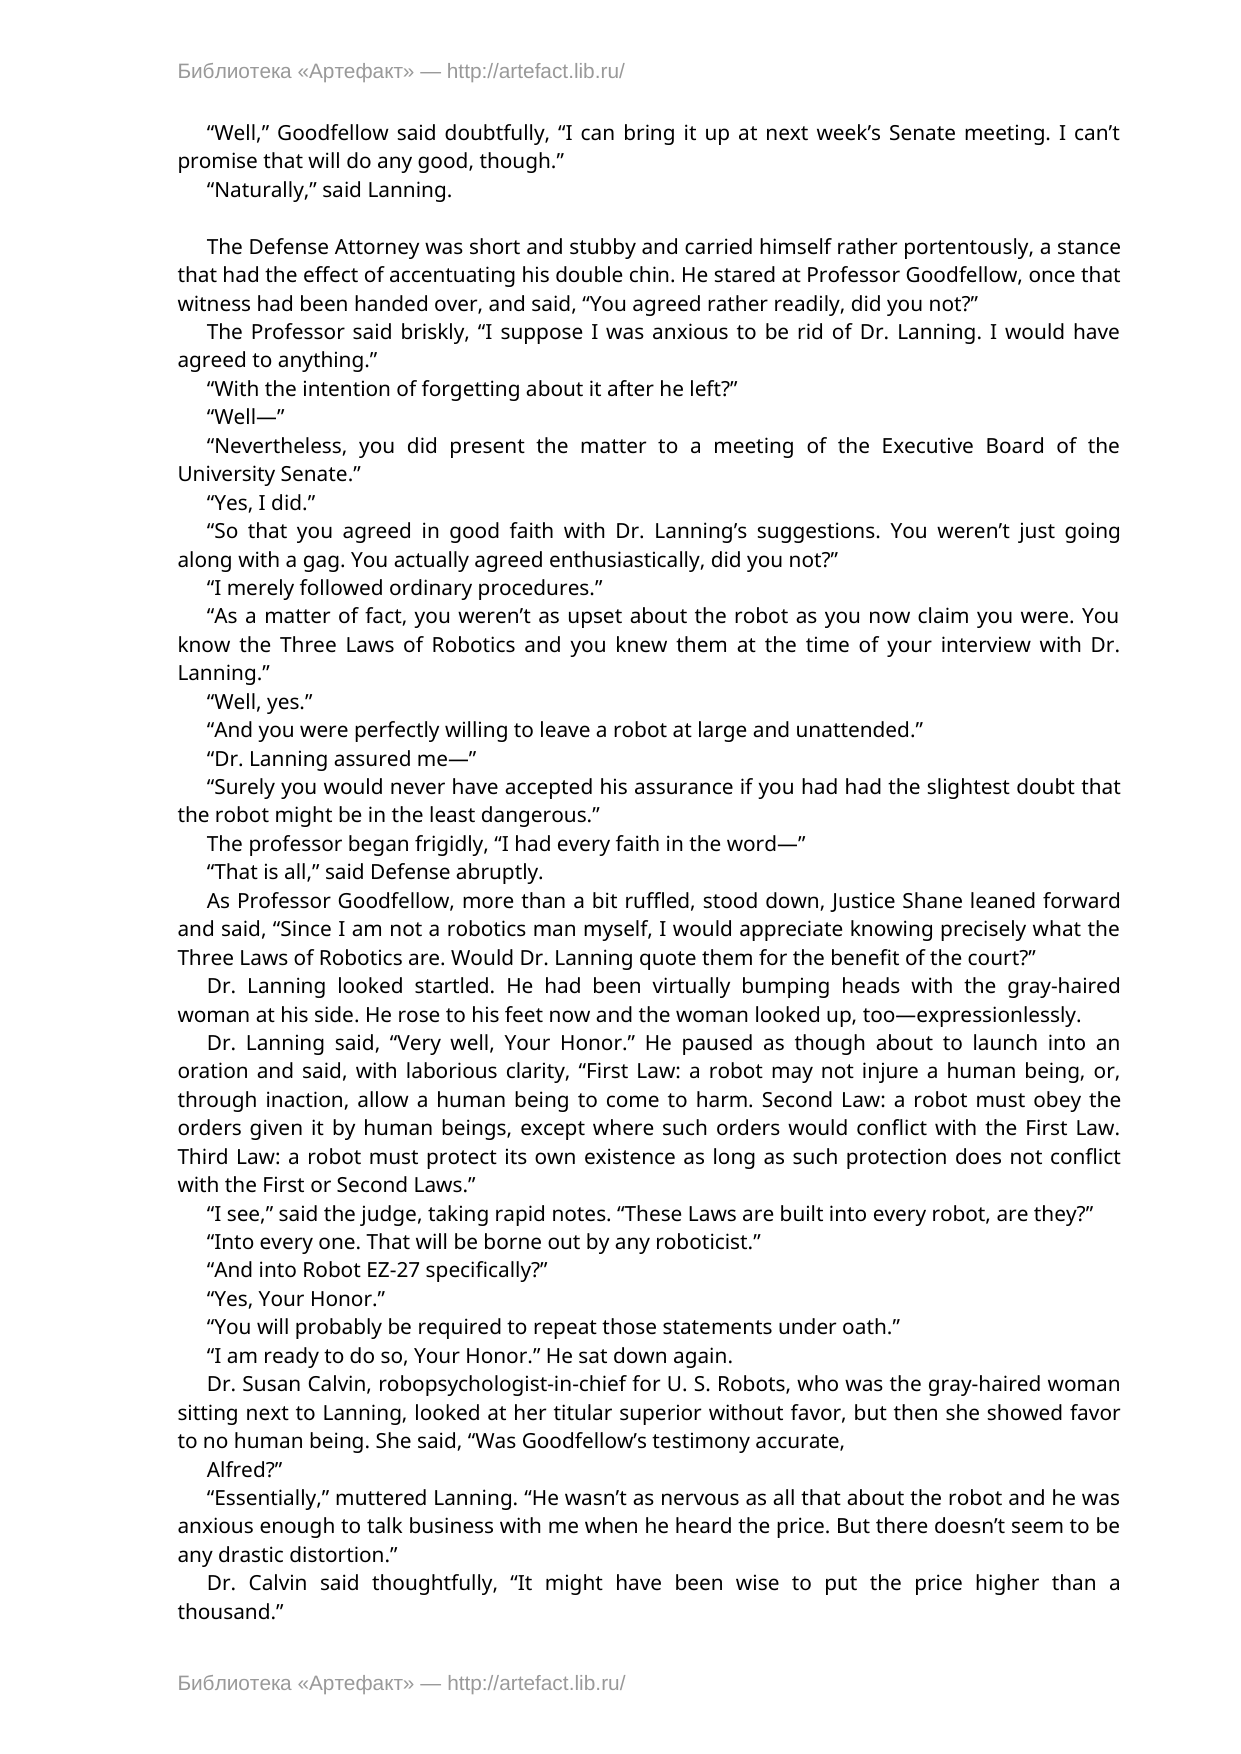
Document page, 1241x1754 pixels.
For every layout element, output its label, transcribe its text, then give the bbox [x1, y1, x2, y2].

text “With the intention of forgetting about it after he left?” [177, 374, 1122, 402]
text “As a matter of fact, you weren’t as upset about the robot as you now claim you were. You know the Three Laws of Robotics and you knew them at the time of your interview with Dr. Lanning.” [177, 602, 1122, 687]
text “So that you agreed in good faith with Dr. Lanning’s suggestions. You weren’t just going along with a gag. You actually agreed enthusiastically, did you not?” [177, 516, 1122, 573]
text “Nevertheless, you did present the matter to a meeting of the Executive Board of the University Senate.” [177, 431, 1122, 488]
text “Into every one. That will be borne out by any roboticist.” [177, 1227, 1122, 1256]
text Dr. Calvin said thoughtfully, “It might have been wise to put the price higher than a thousand.” [177, 1568, 1122, 1625]
text “Surely you would never have accepted his assurance if you had had the slightest doubt that the robot might be in the least dangerous.” [177, 772, 1122, 829]
text “Essentially,” muttered Lanning. “He wasn’t as nervous as all that about the robot and he was anxious enough to talk business with me when he heard the price. But there doesn’t seem to be any drastic distortion.” [177, 1483, 1122, 1568]
text “You will probably be required to repeat those statements under oath.” [177, 1312, 1122, 1341]
text Dr. Lanning looked startled. He had been virtually bumping heads with the gray-haired woman at his side. He rose to his feet now and the woman looked up, too—expressionlessly. [177, 971, 1122, 1028]
text Dr. Susan Calvin, robopsychologist-in-chief for U. S. Robots, who was the gray-haired woman sitting next to Lanning, looked at her titular superior without favor, but then she showed favor to no human being. She said, “Was Goodfellow’s testimony accurate, [177, 1369, 1122, 1455]
text The Defense Attorney was short and stubby and carried himself rather portentously, a stance that had the effect of accentuating his double chin. He stared at Professor Goodfellow, once that witness had been handed over, and said, “You agreed rather readily, did you not?” [177, 232, 1122, 317]
text “Naturally,” said Lanning. [177, 175, 1122, 203]
text “And into Robot EZ-27 specifically?” [177, 1256, 1122, 1284]
text “I merely followed ordinary procedures.” [177, 573, 1122, 602]
text “And you were perfectly willing to leave a robot at large and unattended.” [177, 715, 1122, 744]
text Dr. Lanning said, “Very well, Your Honor.” He paused as though about to launch into an oration and said, with laborious clarity, “First Law: a robot may not injure a human being, or, through inaction, allow a human being to come to harm. Second Law: a robot must obey the orders given it by human beings, except where such orders would conflict with the First Law. Third Law: a robot must protect its own existence as long as such protection does not conflict with the First or Second Laws.” [177, 1028, 1122, 1199]
text “Yes, I did.” [177, 488, 1122, 516]
text “Yes, Your Honor.” [177, 1284, 1122, 1312]
text “Well,” Goodfellow said doubtfully, “I can bring it up at next week’s Senate meeting. I can’t promise that will do any good, though.” [177, 118, 1122, 175]
text “Well, yes.” [177, 687, 1122, 715]
text “That is all,” said Defense abruptly. [177, 857, 1122, 886]
text “Dr. Lanning assured me—” [177, 744, 1122, 772]
text The professor began frigidly, “I had every faith in the word—” [177, 829, 1122, 857]
text As Professor Goodfellow, more than a bit ruffled, stood down, Justice Shane leaned forward and said, “Since I am not a robotics man myself, I would appreciate knowing precisely what the Three Laws of Robotics are. Would Dr. Lanning quote them for the benefit of the court?” [177, 886, 1122, 971]
text Alfred?” [177, 1455, 1122, 1483]
text “Well—” [177, 402, 1122, 431]
text The Professor said briskly, “I suppose I was anxious to be rid of Dr. Lanning. I would have agreed to anything.” [177, 317, 1122, 374]
text “I see,” said the judge, taking rapid notes. “These Laws are built into every robot, are they?” [177, 1199, 1122, 1227]
text “I am ready to do so, Your Honor.” He sat down again. [177, 1341, 1122, 1369]
